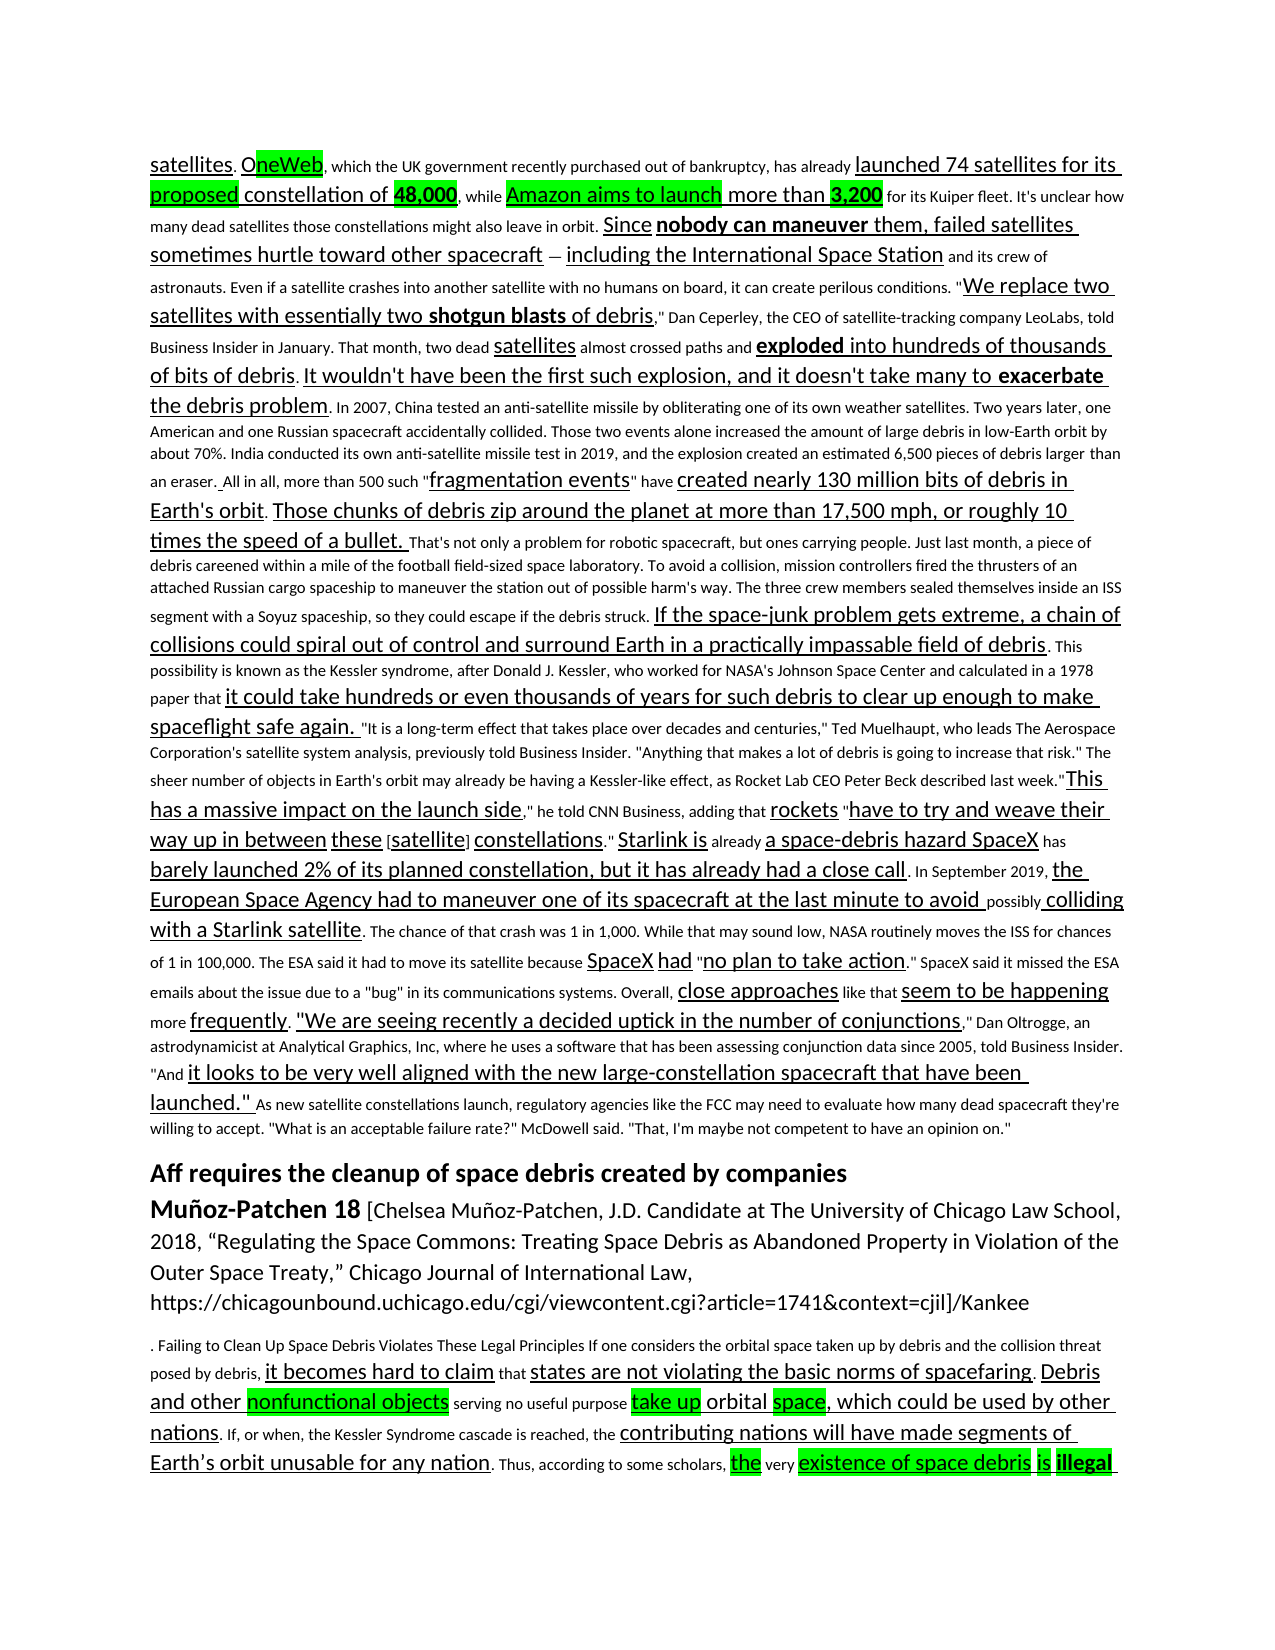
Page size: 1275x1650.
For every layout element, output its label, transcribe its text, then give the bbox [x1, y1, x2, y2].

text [150, 1335, 1125, 1476]
subtitle Aff requires the cleanup of space debris created by companies [150, 1157, 1125, 1190]
text Muñoz-Patchen 18 [Chelsea Muñoz-Patchen, J.D. Candidate at The University of Chicago Law School, 2018, “Regulating the Space Commons: Treating Space Debris as Abandoned Property in Violation of the Outer Space Treaty,” Chicago Journal of International Law, https://chicagounbound.uchicago.edu/cgi/viewcontent.cgi?article=1741&context=cjil]/Kankee [150, 1192, 1125, 1316]
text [150, 150, 1125, 1138]
